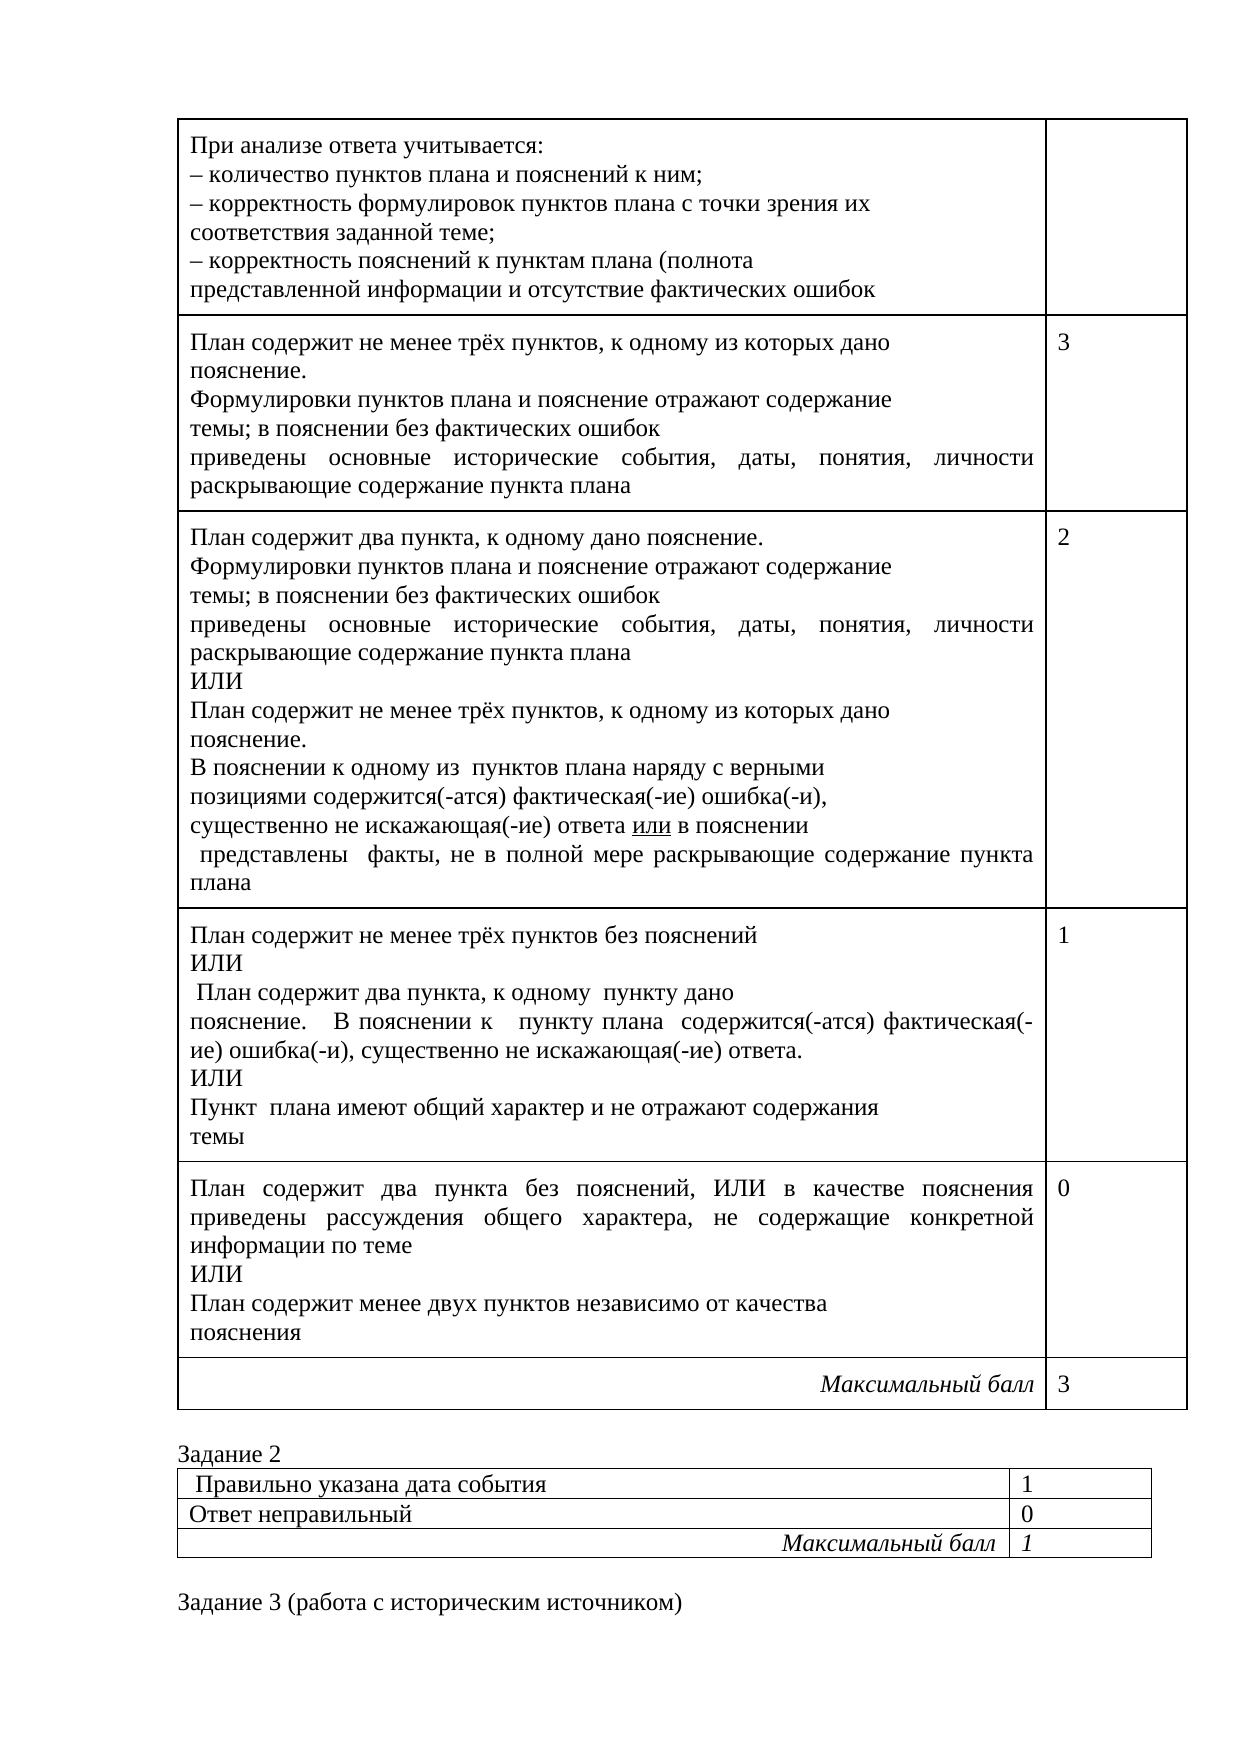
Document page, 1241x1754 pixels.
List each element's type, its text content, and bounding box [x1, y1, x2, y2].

text Задание 2 [177, 1439, 1152, 1468]
table_cell 1 [1047, 909, 1186, 1161]
table_header 1 [1010, 1469, 1151, 1498]
table_cell [1047, 120, 1186, 314]
table_cell План содержит не менее трёх пунктов без пояснений ИЛИ План содержит два пункта, к одному пункту дано пояснение. В пояснении к пункту плана содержится(-атся) фактическая(-ие) ошибка(-и), существенно не искажающая(-ие) ответа. ИЛИ Пункт плана имеют общий характер и не отражают содержания темы [179, 909, 1045, 1161]
table_cell 2 [1047, 512, 1186, 907]
table_cell При анализе ответа учитывается: – количество пунктов плана и пояснений к ним; – корректность формулировок пунктов плана с точки зрения их соответствия заданной теме; – корректность пояснений к пунктам плана (полнота представленной информации и отсутствие фактических ошибок [179, 120, 1045, 314]
table_cell 0 [1010, 1499, 1151, 1527]
table_cell 3 [1047, 316, 1186, 510]
table_cell 0 [1047, 1162, 1186, 1357]
table_cell Максимальный балл [179, 1358, 1045, 1409]
table_cell План содержит два пункта без пояснений, ИЛИ в качестве пояснения приведены рассуждения общего характера, не содержащие конкретной информации по теме ИЛИ План содержит менее двух пунктов независимо от качества пояснения [179, 1162, 1045, 1357]
text Задание 3 (работа с историческим источником) [177, 1587, 1152, 1616]
table_cell План содержит два пункта, к одному дано пояснение. Формулировки пунктов плана и пояснение отражают содержание темы; в пояснении без фактических ошибок приведены основные исторические события, даты, понятия, личности раскрывающие содержание пункта плана ИЛИ План содержит не менее трёх пунктов, к одному из которых дано пояснение. В пояснении к одному из пунктов плана наряду с верными позициями содержится(-атся) фактическая(-ие) ошибка(-и), существенно не искажающая(-ие) ответа или в пояснении представлены факты, не в полной мере раскрывающие содержание пункта плана [179, 512, 1045, 907]
table_cell 1 [1010, 1529, 1151, 1557]
table_cell Ответ неправильный [178, 1499, 1009, 1527]
table_cell План содержит не менее трёх пунктов, к одному из которых дано пояснение. Формулировки пунктов плана и пояснение отражают содержание темы; в пояснении без фактических ошибок приведены основные исторические события, даты, понятия, личности раскрывающие содержание пункта плана [179, 316, 1045, 510]
table_cell Максимальный балл [178, 1529, 1009, 1557]
table_cell 3 [1047, 1358, 1186, 1409]
table_header Правильно указана дата события [178, 1469, 1009, 1498]
